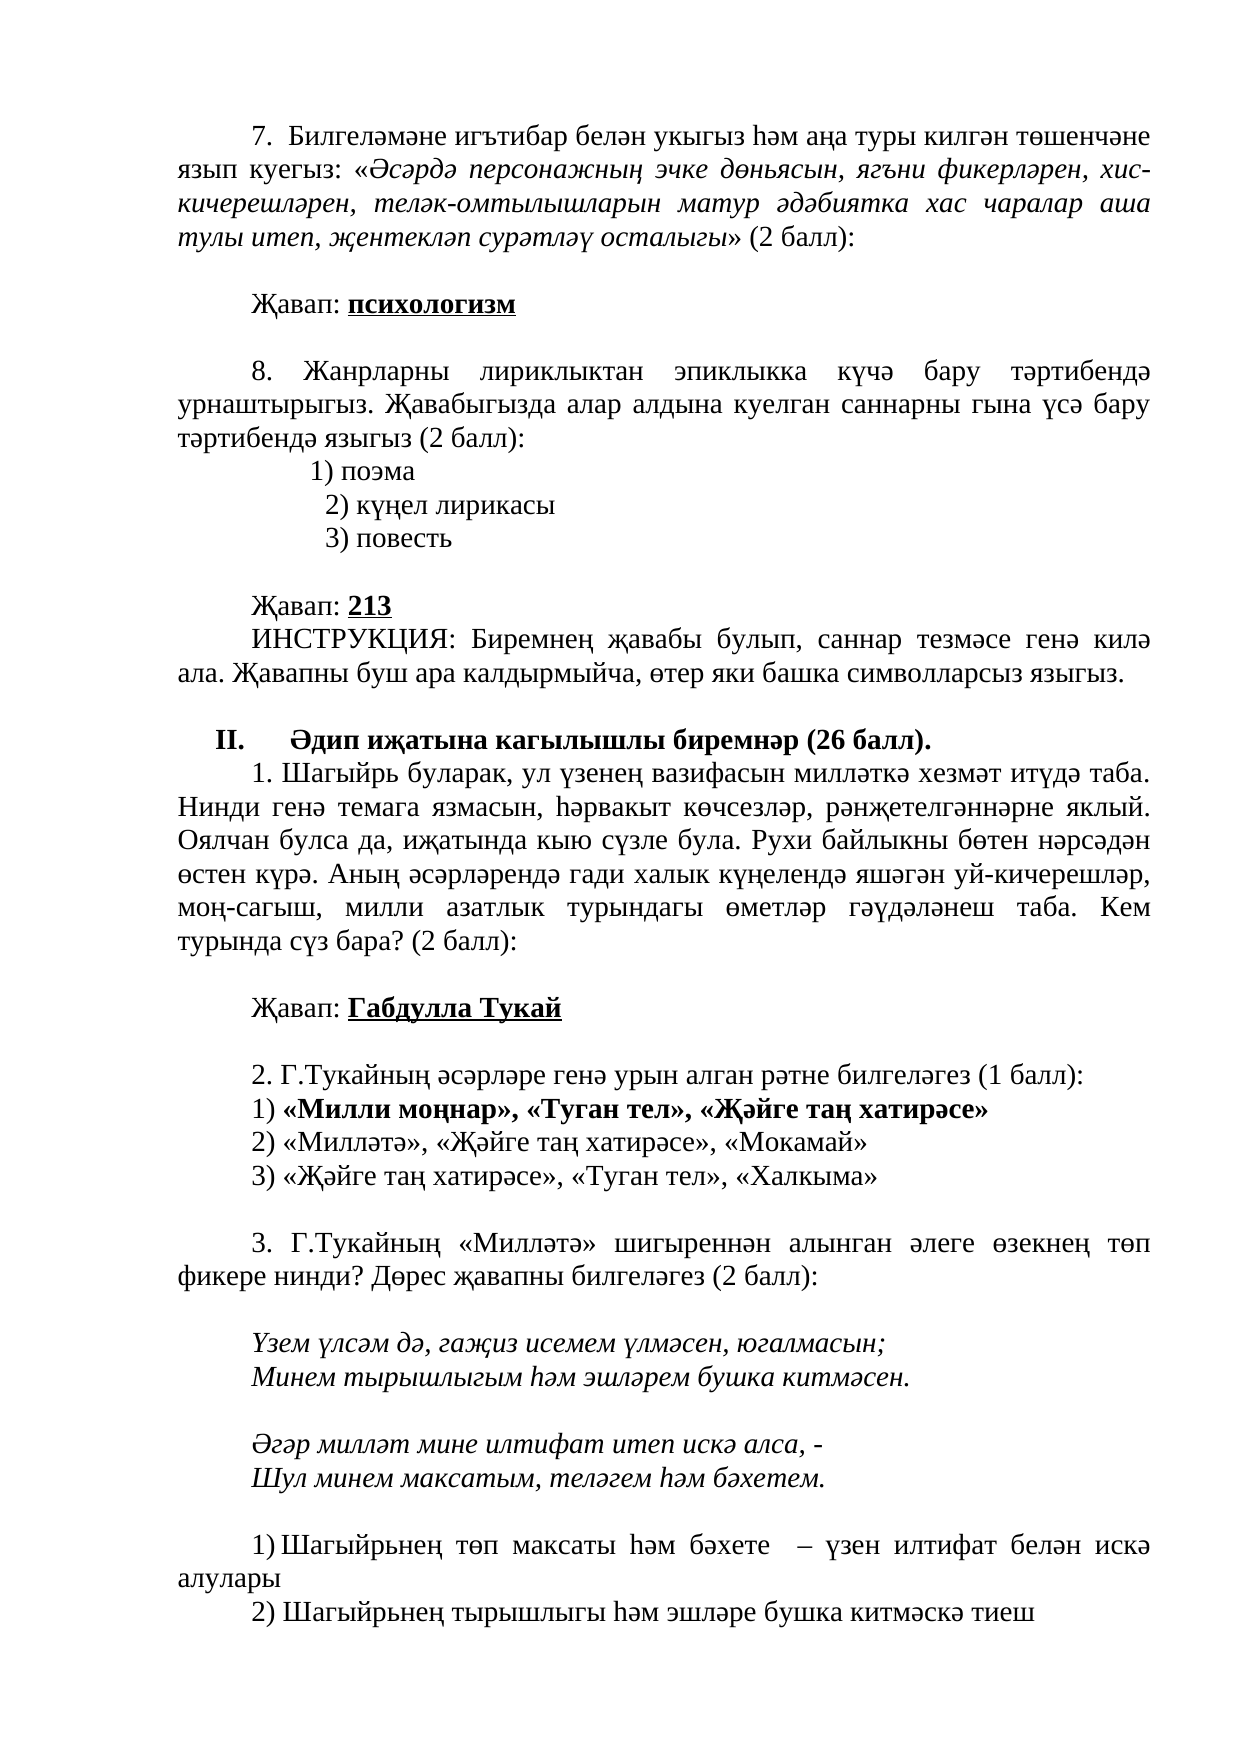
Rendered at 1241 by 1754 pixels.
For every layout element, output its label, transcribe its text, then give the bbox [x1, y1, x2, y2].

text Җавап: 213 [177, 588, 1152, 621]
list Минем тырышлыгым һәм эшләрем бушка китмәсен. [177, 1359, 1152, 1393]
text ИНСТРУКЦИЯ: Биремнең җавабы булып, саннар тезмәсе генә килә ала. Җавапны буш ара калдырмыйча, өтер яки башка символларсыз языгыз. [177, 621, 1152, 688]
list Үзем үлсәм дә, гаҗиз исемем үлмәсен, югалмасын; [177, 1326, 1152, 1359]
text 7. Билгеләмәне игътибар белән укыгыз һәм аңа туры килгән төшенчәне язып куегыз: «Әсәрдә персонажның эчке дөньясын, ягъни фикерләрен, хис-кичерешләрен, теләк-омтылышларын матур әдәбиятка хас чаралар аша тулы итеп, җентекләп сурәтләү осталыгы» (2 балл): [177, 118, 1152, 252]
text 2) Шагыйрьнең тырышлыгы һәм эшләре бушка китмәскә тиеш [177, 1594, 1152, 1627]
list 2. Г.Тукайның әсәрләре генә урын алган рәтне билгеләгез (1 балл): [177, 1057, 1152, 1091]
text 2) «Милләтә», «Җәйге таң хатирәсе», «Мокамай» [251, 1124, 1152, 1158]
text 1) поэма [177, 453, 1152, 487]
list Шул минем максатым, теләгем һәм бәхетем. [177, 1460, 1152, 1493]
text Җавап: психологизм [177, 286, 1152, 319]
list 1. Шагыйрь буларак, ул үзенең вазифасын милләткә хезмәт итүдә таба. Нинди генә темага язмасын, һәрвакыт көчсезләр, рәнҗетелгәннәрне яклый. Оялчан булса да, иҗатында кыю сүзле була. Рухи байлыкны бөтен нәрсәдән өстен күрә. Аның әсәрләрендә гади халык күңелендә яшәгән уй-кичерешләр, моң-сагыш, милли азатлык турындагы өметләр гәүдәләнеш таба. Кем турында сүз бара? (2 балл): [177, 755, 1152, 957]
list Әгәр милләт мине илтифат итеп искә алса, - [177, 1426, 1152, 1460]
text 8. Жанрларны лириклыктан эпиклыкка күчә бару тәртибендә урнаштырыгыз. Җавабыгызда алар алдына куелган саннарны гына үсә бару тәртибендә языгыз (2 балл): [177, 353, 1152, 453]
list Шагыйрьнең төп максаты һәм бәхете – үзен илтифат белән искә алулары [177, 1527, 1152, 1594]
text 3) «Җәйге таң хатирәсе», «Туган тел», «Халкыма» [177, 1158, 1152, 1191]
text Җавап: Габдулла Тукай [177, 990, 1152, 1024]
text 1) «Милли моңнар», «Туган тел», «Җәйге таң хатирәсе» [251, 1091, 1152, 1124]
list 3. Г.Тукайның «Милләтә» шигыреннән алынган әлеге өзекнең төп фикере нинди? Дөрес җавапны билгеләгез (2 балл): [177, 1225, 1152, 1292]
text 3) повесть [177, 521, 1152, 554]
list Әдип иҗатына кагылышлы биремнәр (26 балл). [215, 722, 1152, 755]
text 2) күңел лирикасы [177, 487, 1152, 521]
